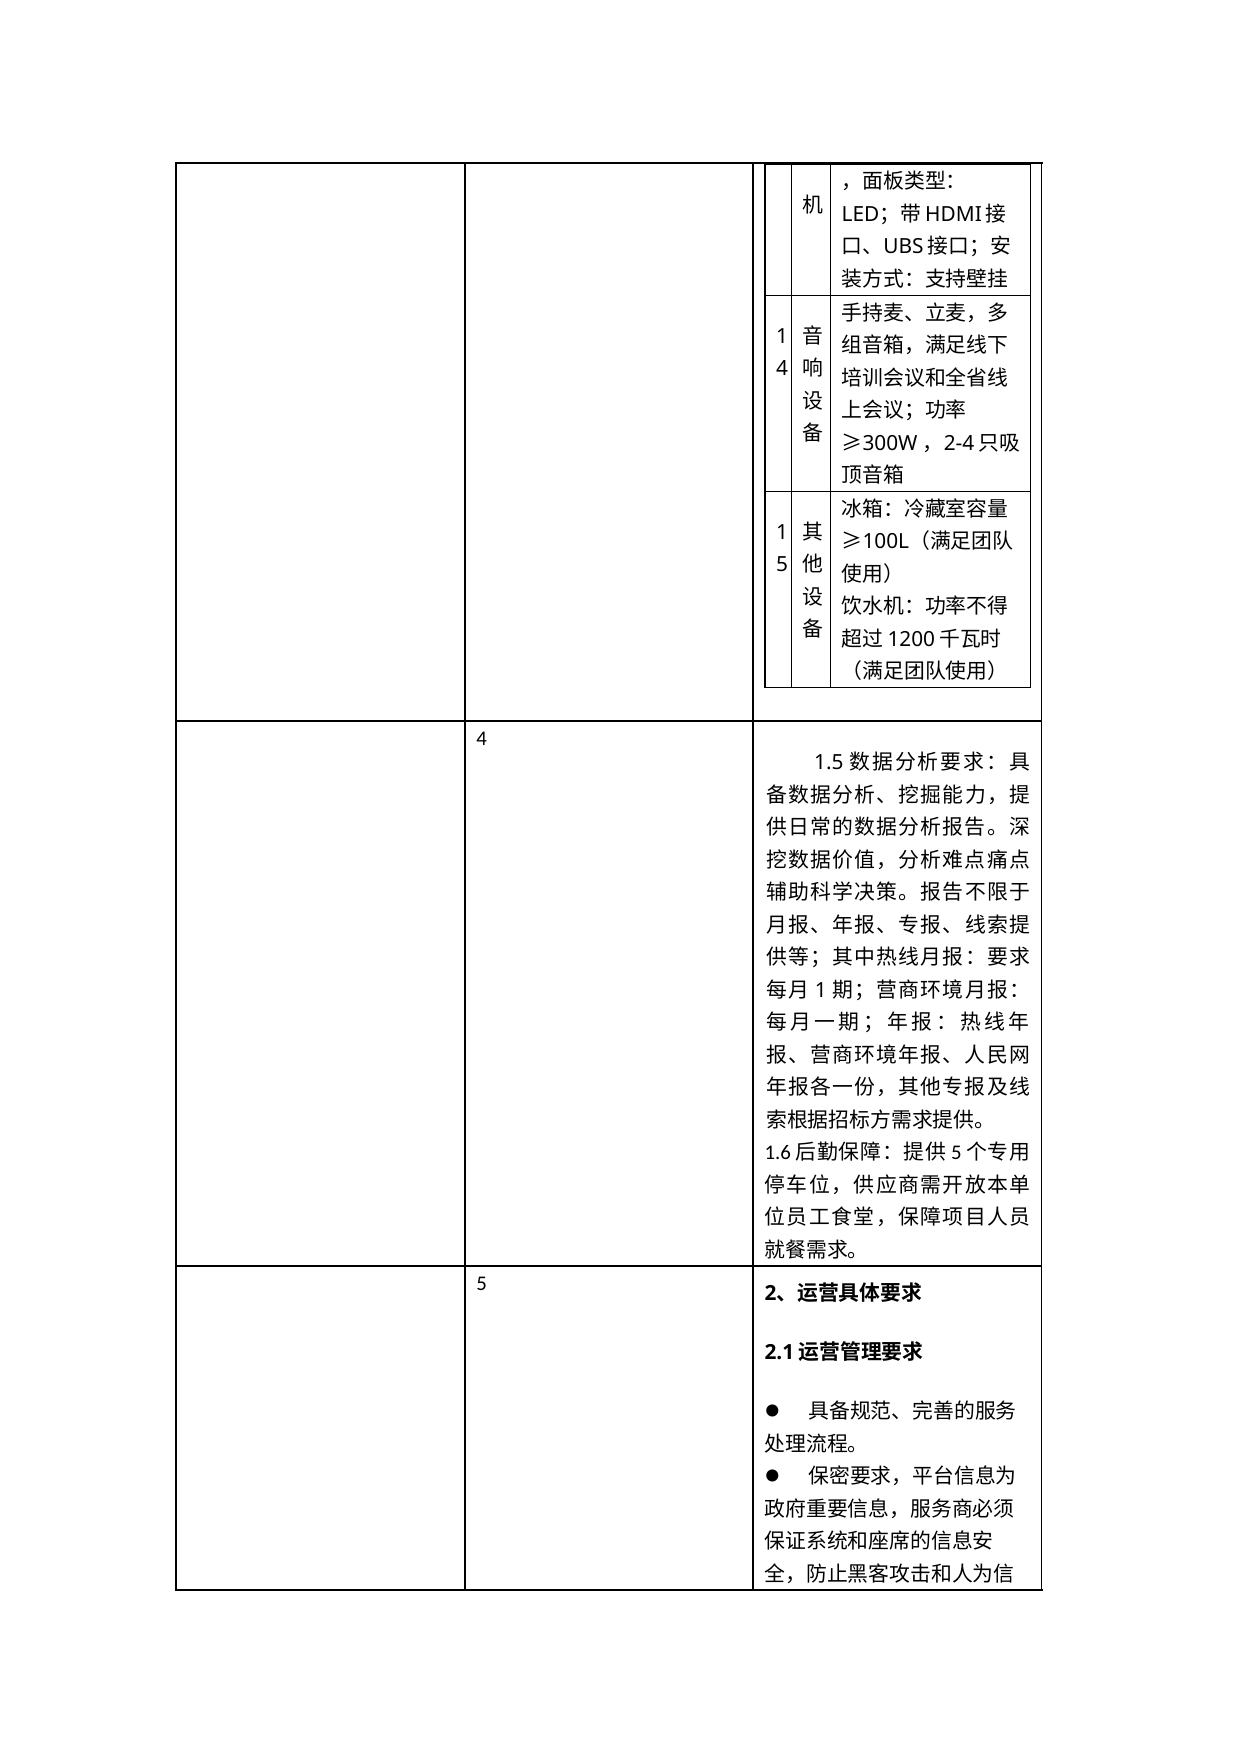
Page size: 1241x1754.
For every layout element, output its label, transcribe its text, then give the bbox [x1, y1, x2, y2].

table_cell [754, 164, 1041, 720]
table_cell [177, 722, 464, 1265]
table_cell 1.5数据分析要求：具备数据分析、挖掘能力，提供日常的数据分析报告。深挖数据价值，分析难点痛点辅助科学决策。报告不限于月报、年报、专报、线索提供等；其中热线月报：要求每月1期；营商环境月报：每月一期；年报：热线年报、营商环境年报、人民网年报各一份，其他专报及线索根据招标方需求提供。 1.6后勤保障：提供5个专用停车位，供应商需开放本单位员工食堂，保障项目人员就餐需求。 [754, 722, 1041, 1265]
table_cell 5 [466, 1267, 752, 1589]
table_cell [177, 1267, 464, 1589]
table_cell 4 [466, 722, 752, 1265]
table_cell [177, 164, 464, 720]
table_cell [754, 1267, 1041, 1589]
table_cell 3 [466, 164, 752, 720]
